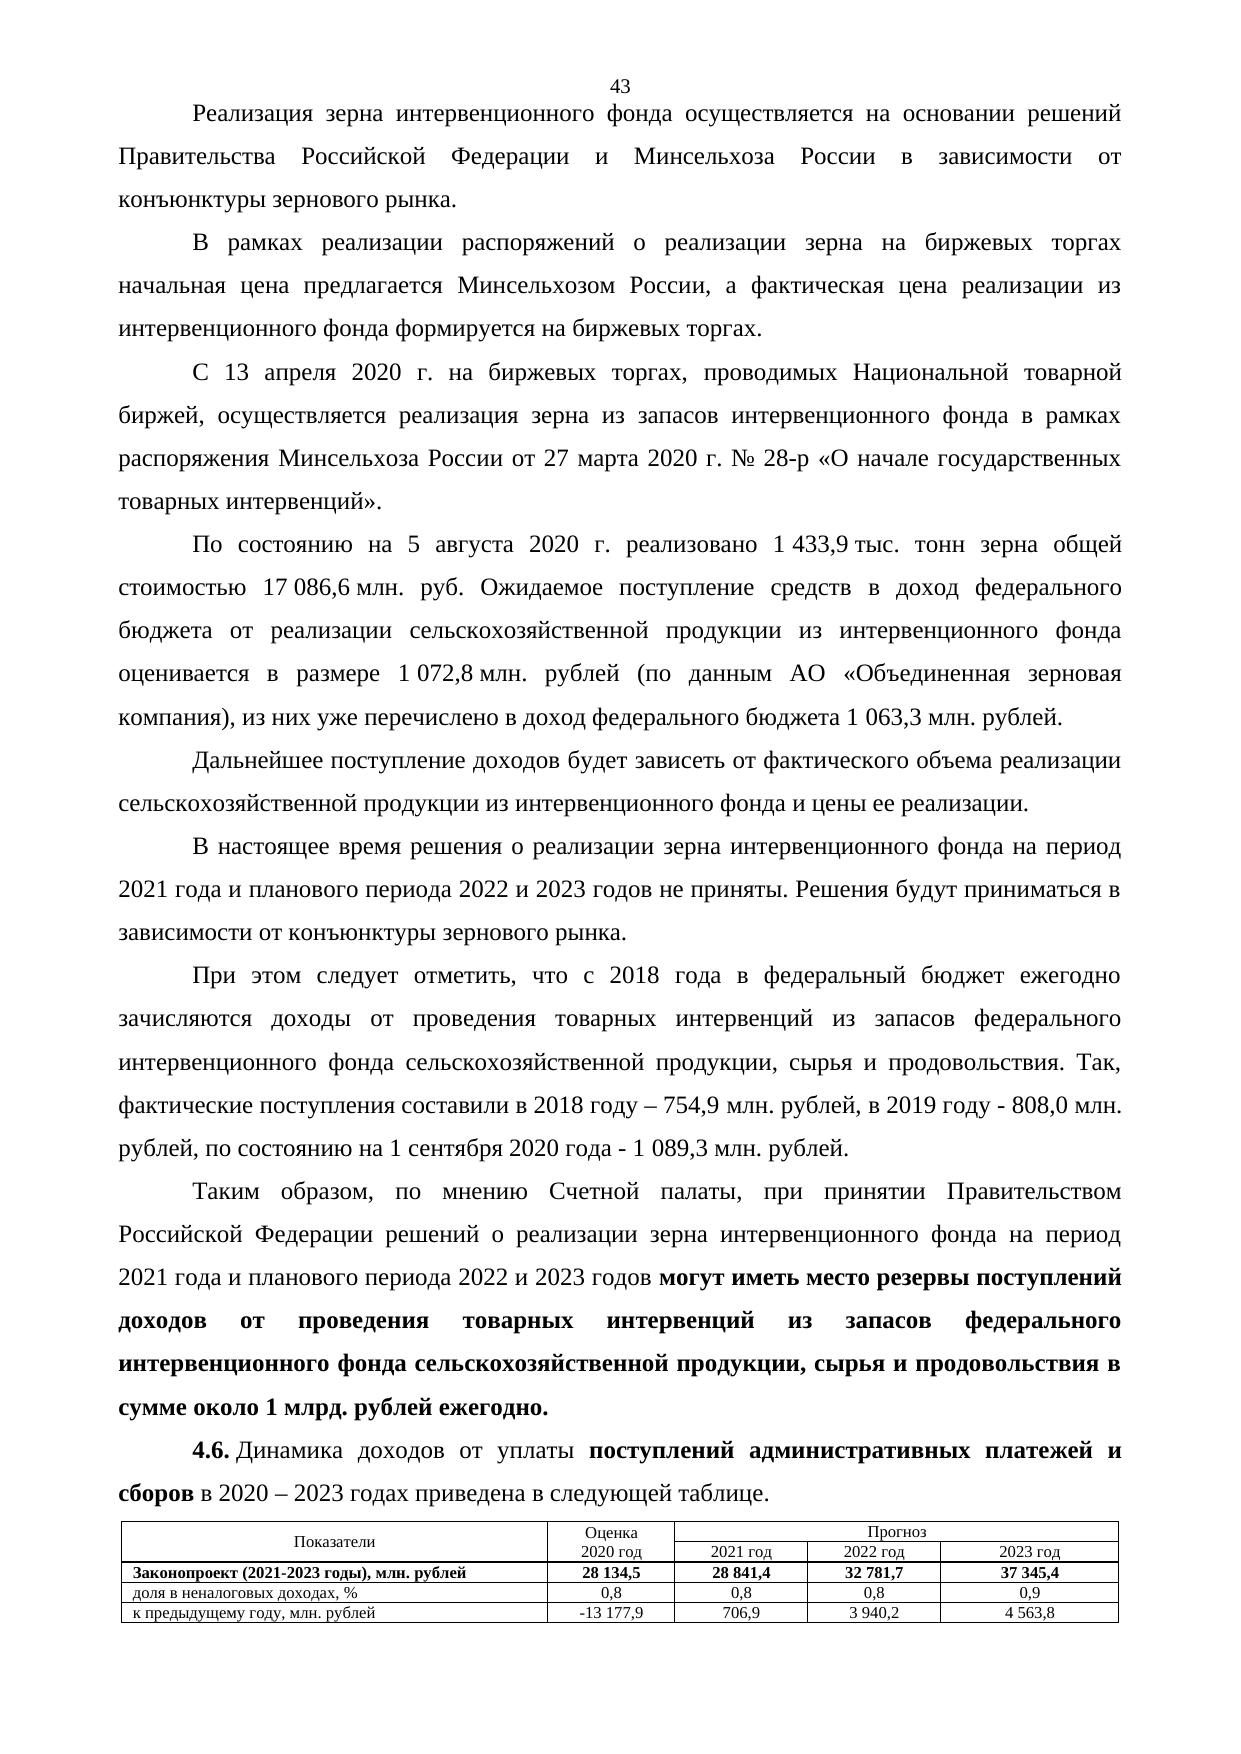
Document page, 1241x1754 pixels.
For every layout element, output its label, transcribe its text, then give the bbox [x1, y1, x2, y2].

table_cell 28 841,4 [675, 1563, 807, 1582]
table_cell 0,9 [941, 1583, 1118, 1602]
text 4.6. Динамика доходов от уплаты поступлений административных платежей и сборов в 2020 – 2023 годах приведена в следующей таблице. [118, 1435, 1122, 1507]
text Дальнейшее поступление доходов будет зависеть от фактического объема реализации сельскохозяйственной продукции из интервенционного фонда и цены ее реализации. [118, 745, 1122, 817]
text Таким образом, по мнению Счетной палаты, при принятии Правительством Российской Федерации решений о реализации зерна интервенционного фонда на период 2021 года и планового периода 2022 и 2023 годов могут иметь место резервы поступлений доходов от проведения товарных интервенций из запасов федерального интервенционного фонда сельскохозяйственной продукции, сырья и продовольствия в сумме около 1 млрд. рублей ежегодно. [118, 1176, 1122, 1420]
text Реализация зерна интервенционного фонда осуществляется на основании решений Правительства Российской Федерации и Минсельхоза России в зависимости от конъюнктуры зернового рынка. [118, 98, 1122, 213]
table_cell 32 781,7 [808, 1563, 940, 1582]
text В рамках реализации распоряжений о реализации зерна на биржевых торгах начальная цена предлагается Минсельхозом России, а фактическая цена реализации из интервенционного фонда формируется на биржевых торгах. [118, 227, 1122, 342]
table_cell 2021 год [675, 1542, 807, 1561]
table_header Прогноз [675, 1522, 1118, 1541]
table_header Оценка 2020 год [548, 1522, 674, 1561]
table_cell к предыдущему году, млн. рублей [122, 1603, 547, 1622]
table_cell 0,8 [675, 1583, 807, 1602]
table_cell 0,8 [548, 1583, 674, 1602]
text При этом следует отметить, что с 2018 года в федеральный бюджет ежегодно зачисляются доходы от проведения товарных интервенций из запасов федерального интервенционного фонда сельскохозяйственной продукции, сырья и продовольствия. Так, фактические поступления составили в 2018 году – 754,9 млн. рублей, в 2019 году - 808,0 млн. рублей, по состоянию на 1 сентября 2020 года - 1 089,3 млн. рублей. [118, 960, 1122, 1162]
text По состоянию на 5 августа 2020 г. реализовано 1 433,9 тыс. тонн зерна общей стоимостью 17 086,6 млн. руб. Ожидаемое поступление средств в доход федерального бюджета от реализации сельскохозяйственной продукции из интервенционного фонда оценивается в размере 1 072,8 млн. рублей (по данным АО «Объединенная зерновая компания), из них уже перечислено в доход федерального бюджета 1 063,3 млн. рублей. [118, 529, 1122, 730]
text В настоящее время решения о реализации зерна интервенционного фонда на период 2021 года и планового периода 2022 и 2023 годов не приняты. Решения будут приниматься в зависимости от конъюнктуры зернового рынка. [118, 831, 1122, 946]
table_cell 2023 год [941, 1542, 1118, 1561]
table_cell доля в неналоговых доходах, % [122, 1583, 547, 1602]
text С 13 апреля 2020 г. на биржевых торгах, проводимых Национальной товарной биржей, осуществляется реализация зерна из запасов интервенционного фонда в рамках распоряжения Минсельхоза России от 27 марта 2020 г. № 28-р «О начале государственных товарных интервенций». [118, 357, 1122, 515]
table_header Показатели [122, 1522, 547, 1561]
table_cell 28 134,5 [548, 1563, 674, 1582]
table_cell 3 940,2 [808, 1603, 940, 1622]
table_cell 706,9 [675, 1603, 807, 1622]
table_cell 4 563,8 [941, 1603, 1118, 1622]
table_cell Законопроект (2021-2023 годы), млн. рублей [122, 1563, 547, 1582]
table_cell -13 177,9 [548, 1603, 674, 1622]
table_cell 37 345,4 [941, 1563, 1118, 1582]
table_cell 2022 год [808, 1542, 940, 1561]
table_cell 0,8 [808, 1583, 940, 1602]
